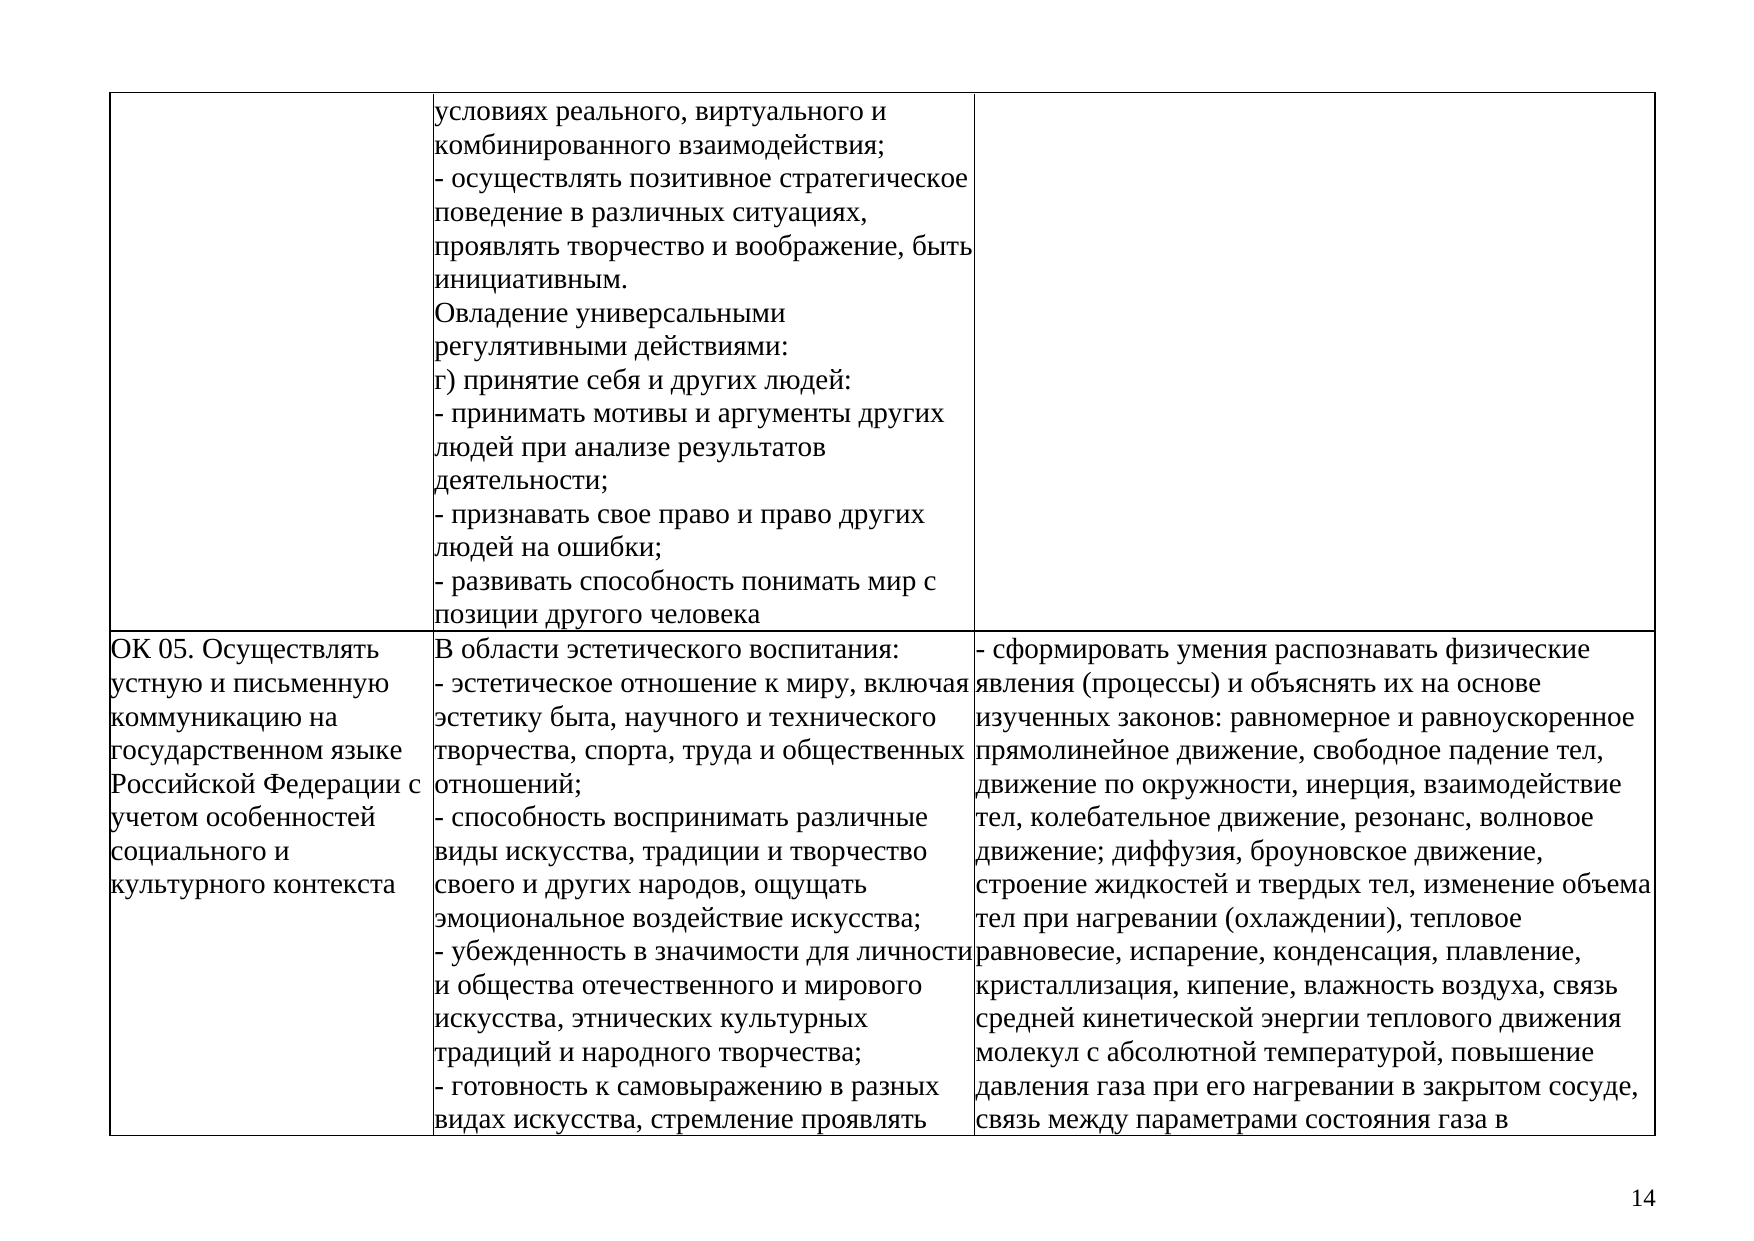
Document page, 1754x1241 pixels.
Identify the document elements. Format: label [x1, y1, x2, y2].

table_cell [434, 93, 974, 630]
table_cell [111, 632, 433, 1135]
table_cell [111, 93, 433, 630]
table_cell [434, 632, 974, 1135]
table_cell [975, 632, 1654, 1135]
table_cell [975, 93, 1654, 630]
